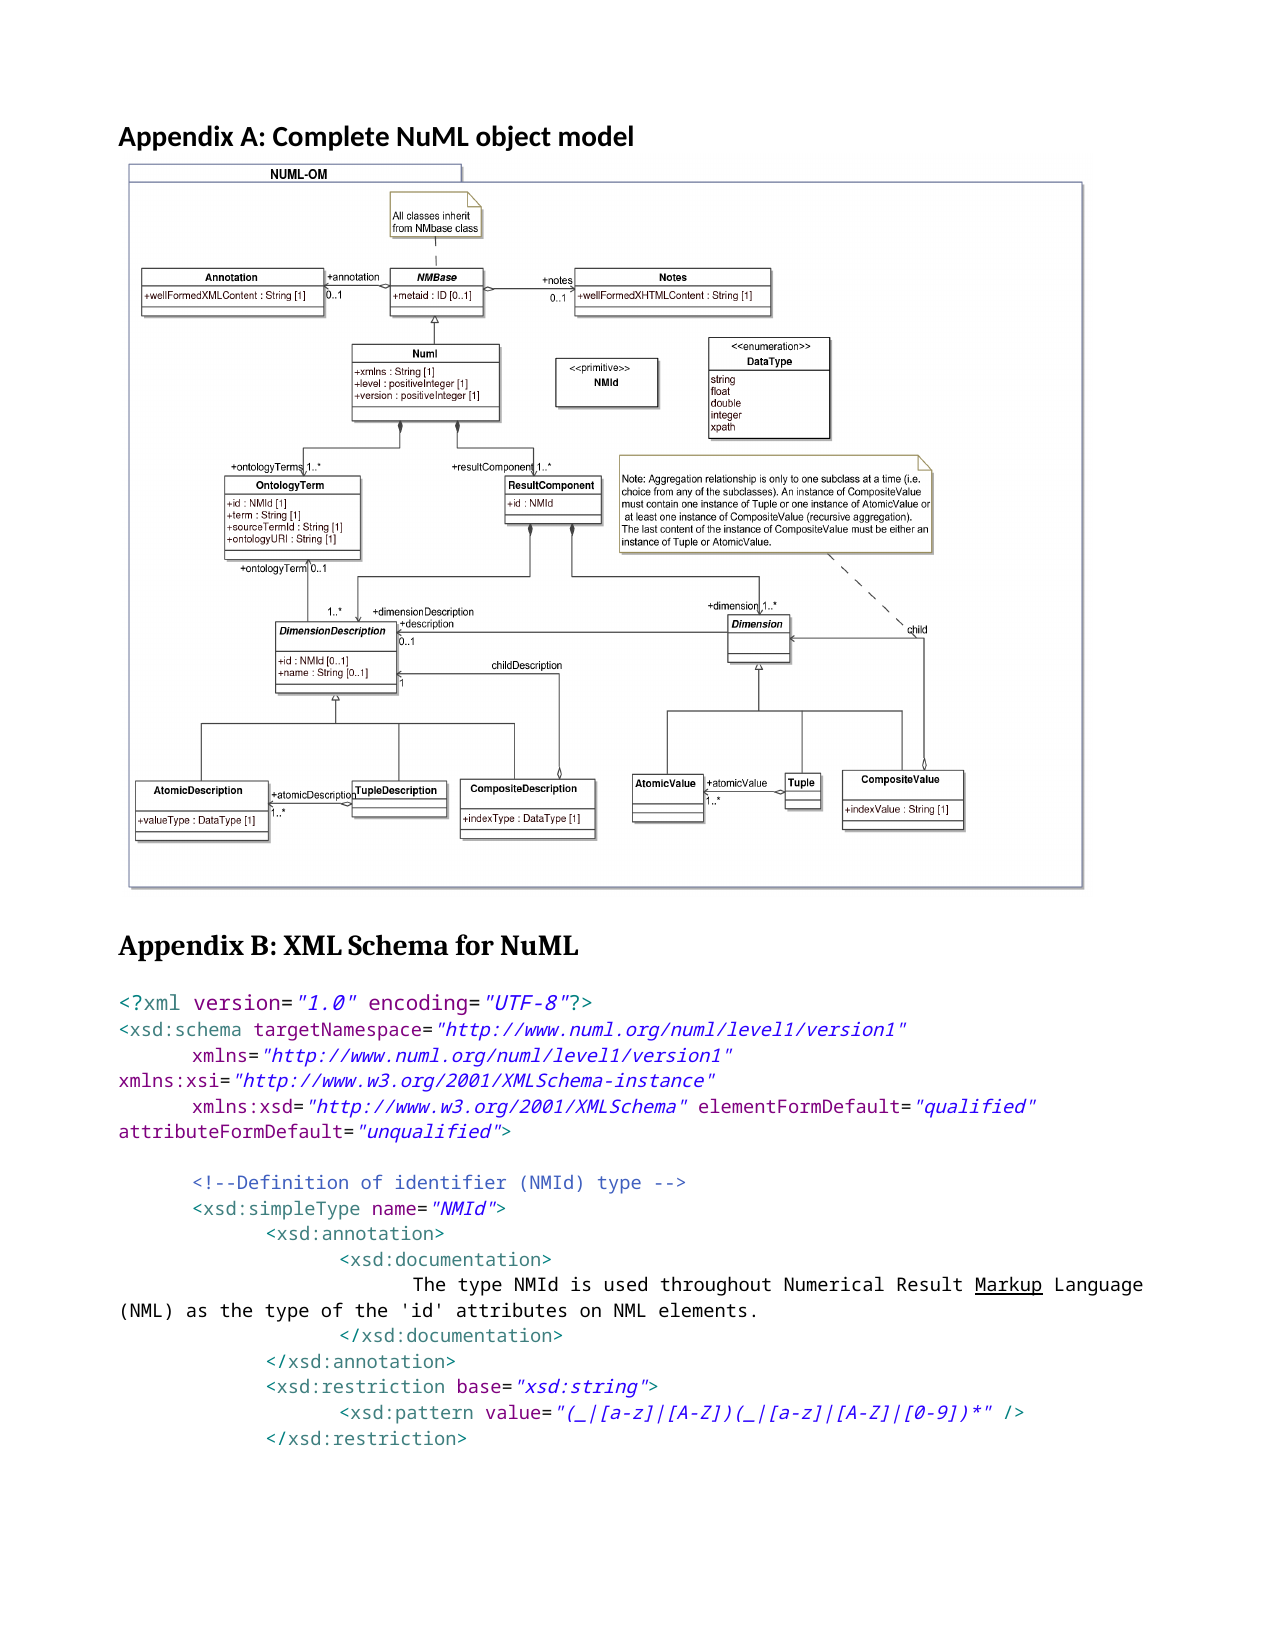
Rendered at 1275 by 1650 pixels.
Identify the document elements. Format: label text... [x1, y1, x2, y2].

subtitle Appendix B: XML Schema for NuML [118, 929, 1157, 963]
text <!--Definition of identifier (NMId) type --> [118, 1170, 1151, 1195]
text <xsd:annotation> [118, 1221, 1151, 1246]
text Appendix A: Complete NuML object model [118, 118, 1157, 154]
text </xsd:annotation> [118, 1348, 1151, 1374]
text <xsd:schema targetNamespace="http://www.numl.org/numl/level1/version1" [118, 1017, 1151, 1042]
text The type NMId is used throughout Numerical Result Markup Language (NML) as the type of the 'id' attributes on NML elements. [118, 1272, 1151, 1323]
text xmlns="http://www.numl.org/numl/level1/version1" xmlns:xsi="http://www.w3.org/2001/XMLSchema-instance" [118, 1042, 1151, 1093]
text </xsd:restriction> [118, 1425, 1151, 1450]
text <xsd:simpleType name="NMId"> [118, 1195, 1151, 1221]
text </xsd:documentation> [118, 1323, 1151, 1348]
text <xsd:restriction base="xsd:string"> [118, 1374, 1151, 1399]
text <xsd:documentation> [118, 1246, 1151, 1272]
text <xsd:pattern value="(_|[a-z]|[A-Z])(_|[a-z]|[A-Z]|[0-9])*" /> [118, 1399, 1151, 1425]
text <?xml version="1.0" encoding="UTF-8"?> [118, 988, 1151, 1017]
text xmlns:xsd="http://www.w3.org/2001/XMLSchema" elementFormDefault="qualified" attributeFormDefault="unqualified"> [118, 1093, 1151, 1144]
